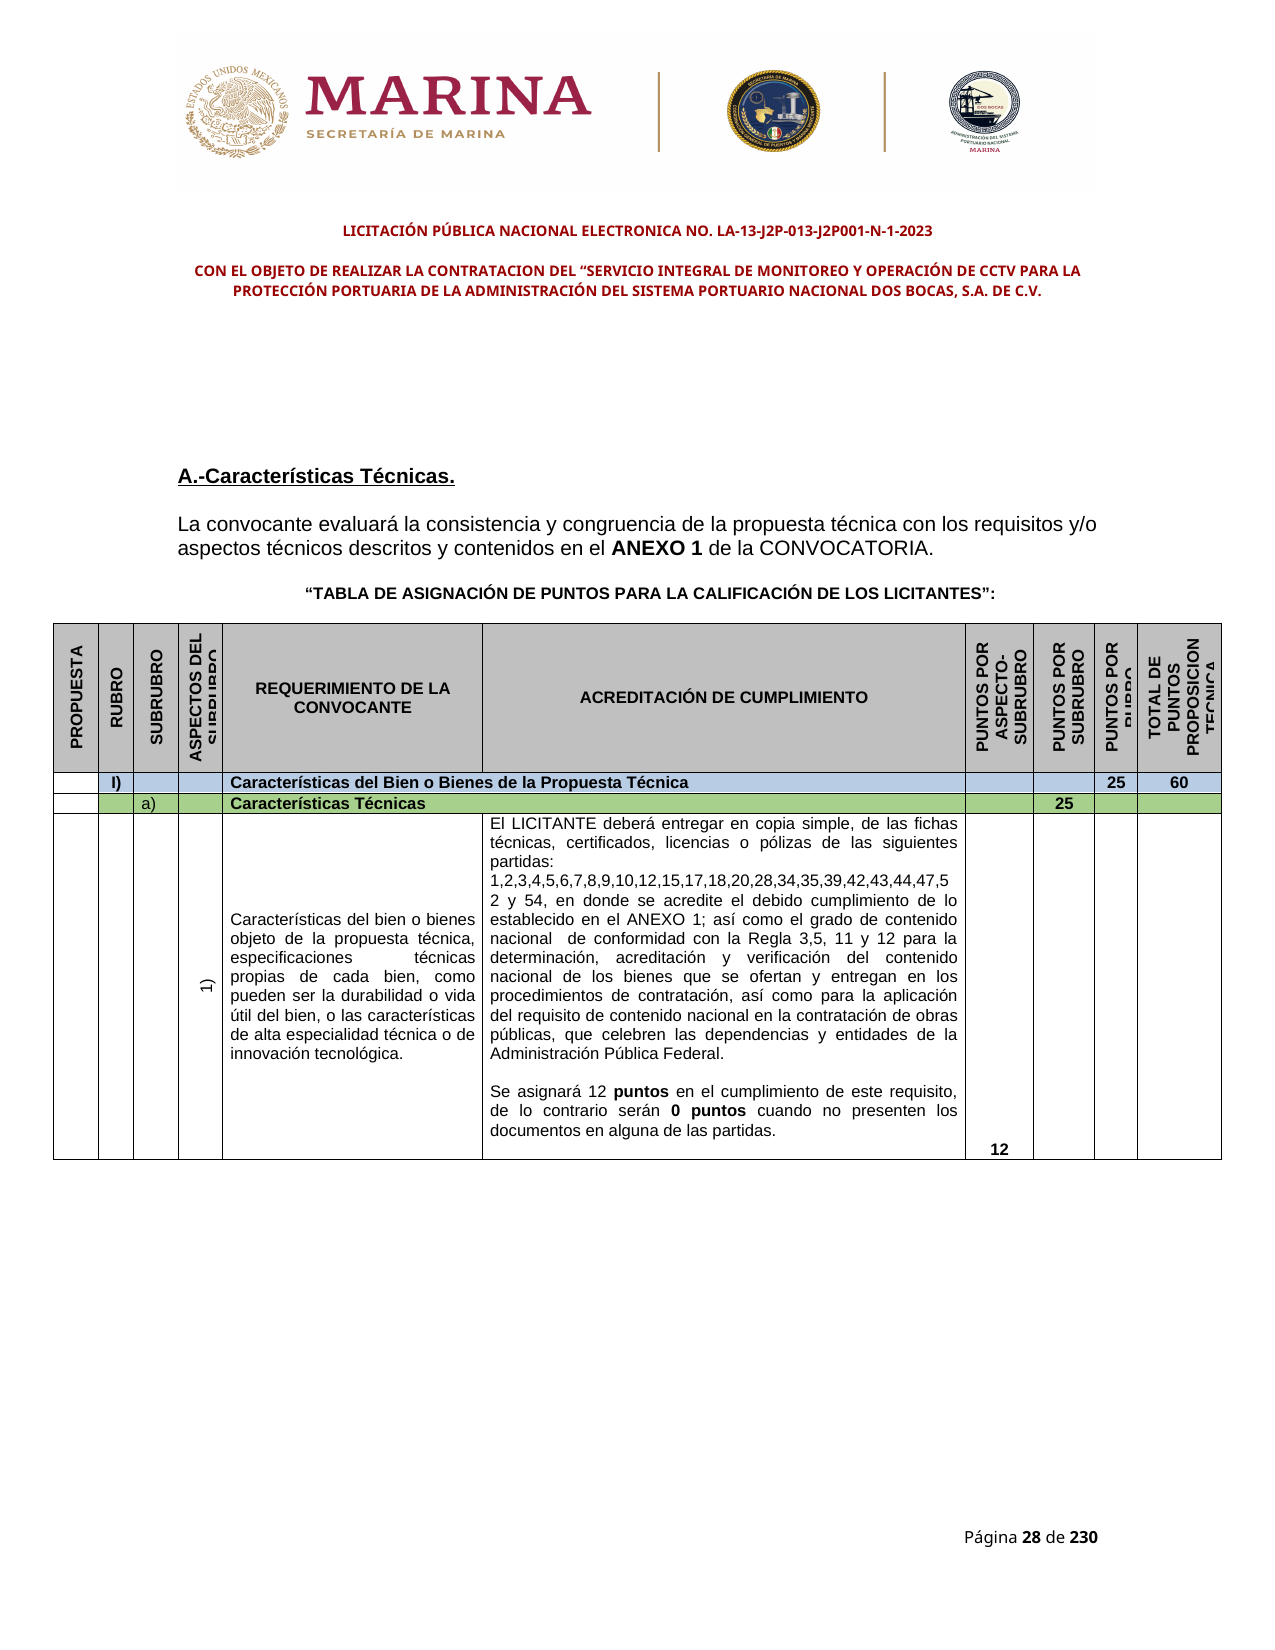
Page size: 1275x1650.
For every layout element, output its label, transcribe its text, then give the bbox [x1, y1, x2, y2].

table_cell [1138, 814, 1221, 1159]
table_cell PUNTOS POR RUBRO [1095, 624, 1137, 772]
table_cell 1) [179, 814, 222, 1159]
table_cell [179, 773, 222, 792]
table_cell I) [99, 773, 133, 792]
table_cell [99, 814, 133, 1159]
table_cell PUNTOS POR ASPECTO-SUBRUBRO [966, 624, 1033, 772]
table_cell [134, 773, 178, 792]
table_cell [1138, 794, 1221, 813]
table_cell [1095, 814, 1137, 1159]
table_cell [1034, 773, 1094, 792]
table_cell [134, 814, 178, 1159]
table_cell Características del Bien o Bienes de la Propuesta Técnica [223, 773, 965, 792]
table_cell RUBRO [99, 624, 133, 772]
table_cell ACREDITACIÓN DE CUMPLIMIENTO [483, 624, 965, 772]
table_cell [54, 794, 98, 813]
table_cell [99, 794, 133, 813]
table_cell El LICITANTE deberá entregar en copia simple, de las fichas técnicas, certificados, licencias o pólizas de las siguientes partidas: 1,2,3,4,5,6,7,8,9,10,12,15,17,18,20,28,34,35,39,42,43,44,47,52 y 54, en donde se acredite el debido cumplimiento de lo establecido en el ANEXO 1; así como el grado de contenido nacional de conformidad con la Regla 3,5, 11 y 12 para la determinación, acreditación y verificación del contenido nacional de los bienes que se ofertan y entregan en los procedimientos de contratación, así como para la aplicación del requisito de contenido nacional en la contratación de obras públicas, que celebren las dependencias y entidades de la Administración Pública Federal. Se asignará 12 puntos en el cumplimiento de este requisito, de lo contrario serán 0 puntos cuando no presenten los documentos en alguna de las partidas. [483, 814, 965, 1159]
table_cell [966, 773, 1033, 792]
text A.-Características Técnicas. [177, 464, 1098, 488]
table_cell [966, 794, 1033, 813]
table_cell TOTAL DE PUNTOS PROPOSICION TECNICA [1138, 624, 1221, 772]
table_cell [1095, 794, 1137, 813]
table_cell 25 [1034, 794, 1094, 813]
table_cell [54, 814, 98, 1159]
table_cell SUBRUBRO [134, 624, 178, 772]
table_cell Características del bien o bienes objeto de la propuesta técnica, especificaciones técnicas propias de cada bien, como pueden ser la durabilidad o vida útil del bien, o las características de alta especialidad técnica o de innovación tecnológica. [223, 814, 482, 1159]
table_header “TABLA DE ASIGNACIÓN DE PUNTOS PARA LA CALIFICACIÓN DE LOS LICITANTES”: [54, 584, 1221, 622]
table_cell 60 [1138, 773, 1221, 792]
table_cell [1034, 814, 1094, 1159]
text La convocante evaluará la consistencia y congruencia de la propuesta técnica con los requisitos y/o aspectos técnicos descritos y contenidos en el ANEXO 1 de la CONVOCATORIA. [177, 512, 1098, 560]
table_cell PROPUESTA [54, 624, 98, 772]
table_cell [179, 794, 222, 813]
table_cell PUNTOS POR SUBRUBRO [1034, 624, 1094, 772]
picture [175, 31, 1098, 195]
table_cell Características Técnicas [223, 794, 965, 813]
table_cell REQUERIMIENTO DE LA CONVOCANTE [223, 624, 482, 772]
table_cell [54, 773, 98, 792]
table_cell ASPECTOS DEL SUBRUBRO [179, 624, 222, 772]
table_cell a) [134, 794, 178, 813]
table_cell 12 [966, 814, 1033, 1159]
table_cell 25 [1095, 773, 1137, 792]
